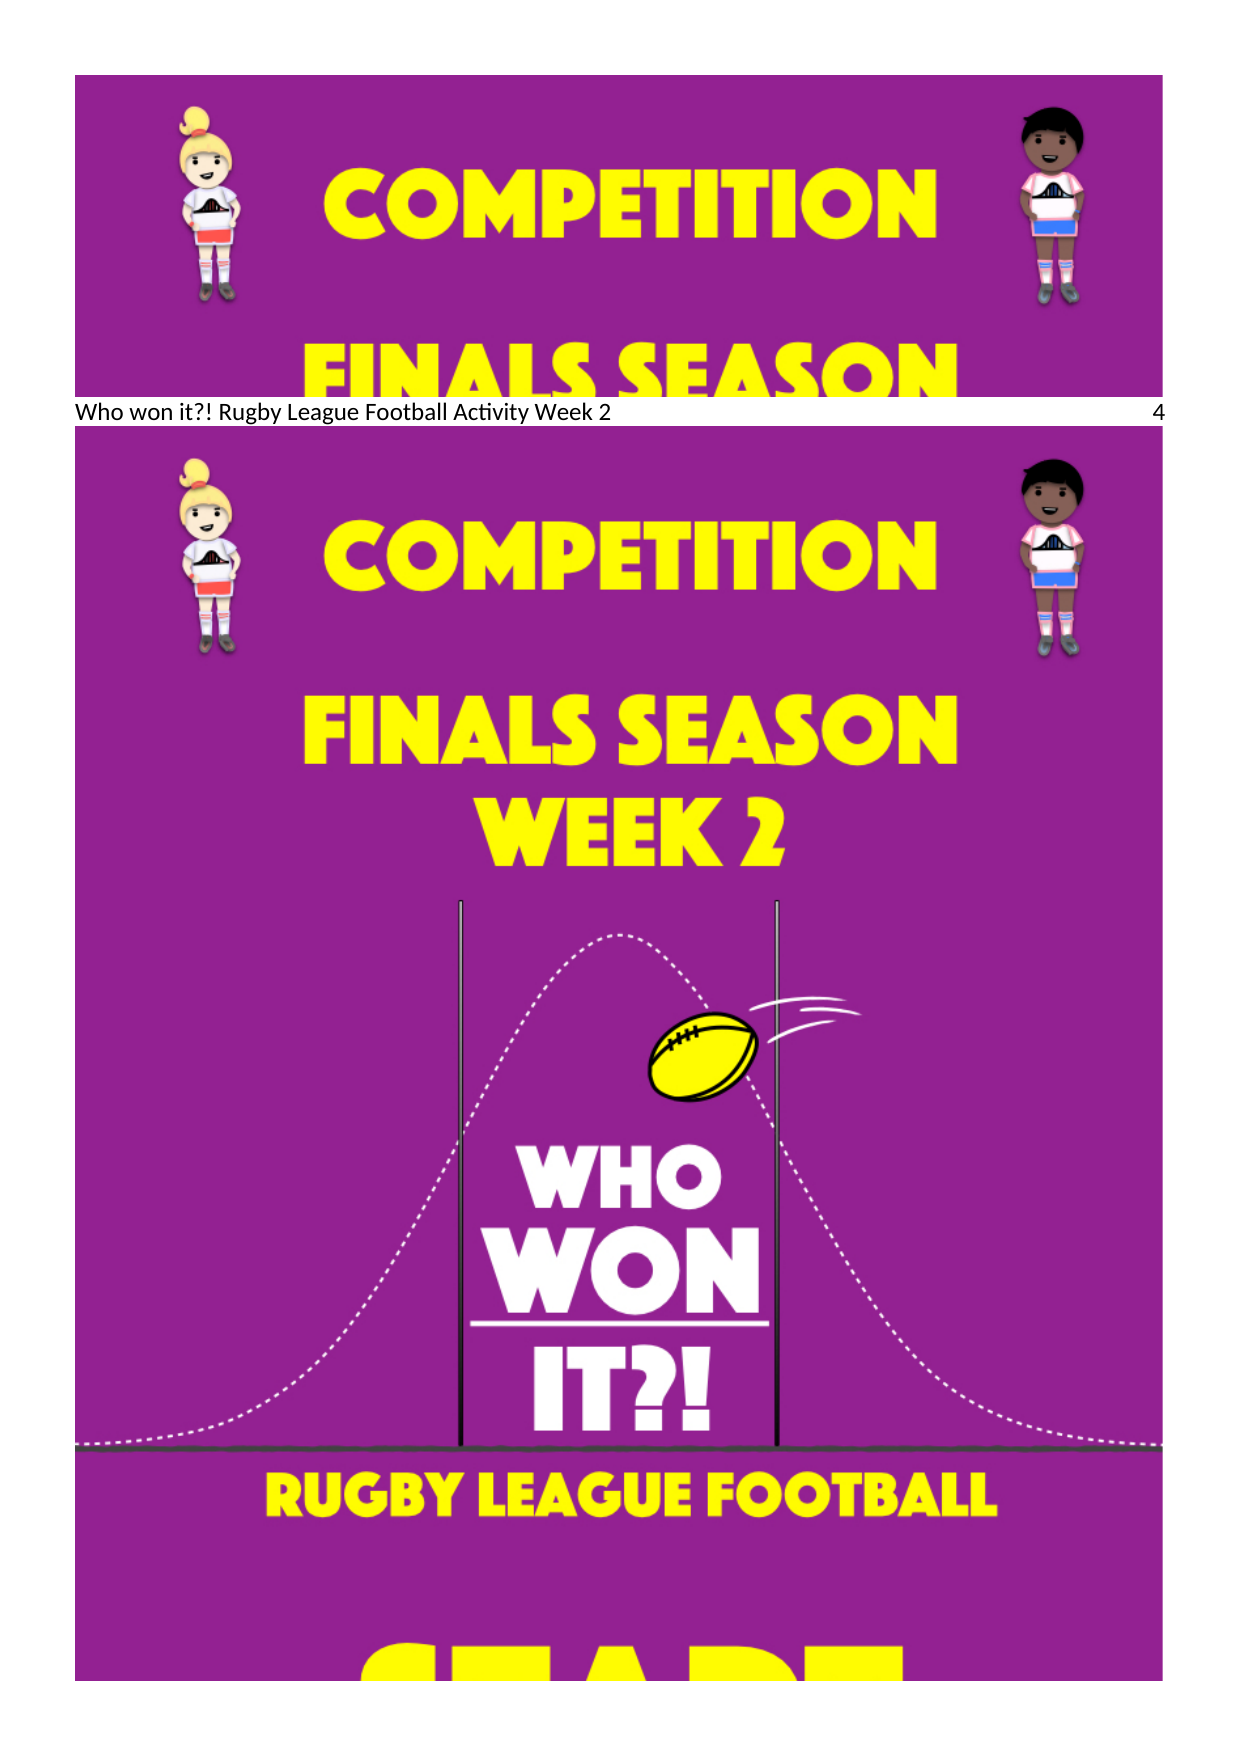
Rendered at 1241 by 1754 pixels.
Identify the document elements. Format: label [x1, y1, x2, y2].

picture [75, 75, 1163, 397]
picture [75, 426, 1163, 1681]
